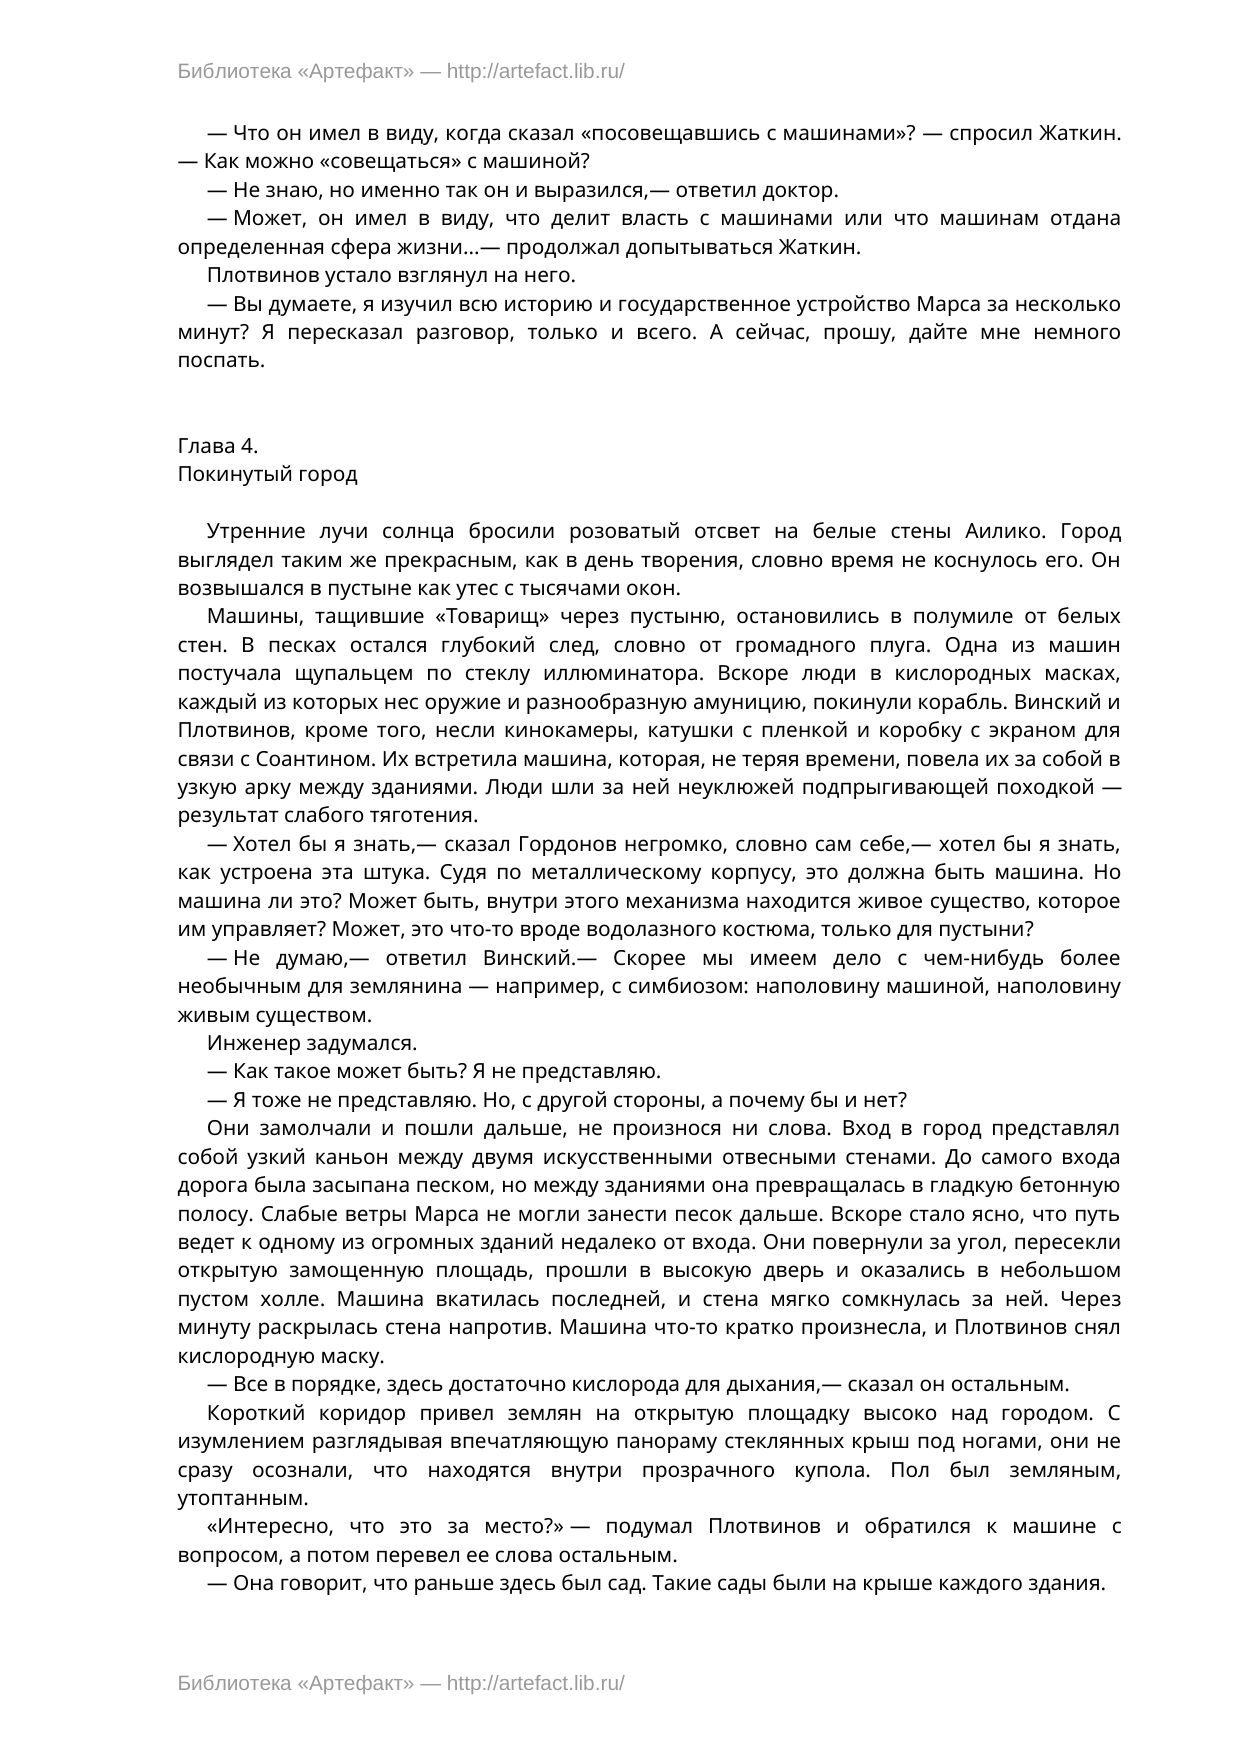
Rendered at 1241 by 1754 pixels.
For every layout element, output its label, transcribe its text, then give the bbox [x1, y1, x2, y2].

text — Она говорит, что раньше здесь был сад. Такие сады были на крыше каждого здания. [177, 1568, 1122, 1597]
subtitle Глава 4. [177, 431, 1122, 459]
text Они замолчали и пошли дальше, не произнося ни слова. Вход в город представлял собой узкий каньон между двумя искусственными отвесными стенами. До самого входа дорога была засыпана песком, но между зданиями она превращалась в гладкую бетонную полосу. Слабые ветры Марса не могли занести песок дальше. Вскоре стало ясно, что путь ведет к одному из огромных зданий недалеко от входа. Они повернули за угол, пересекли открытую замощенную площадь, прошли в высокую дверь и оказались в небольшом пустом холле. Машина вкатилась последней, и стена мягко сомкнулась за ней. Через минуту раскрылась стена напротив. Машина что-то кратко произнесла, и Плотвинов снял кислородную маску. [177, 1113, 1122, 1369]
text Машины, тащившие «Товарищ» через пустыню, остановились в полумиле от белых стен. В песках остался глубокий след, словно от громадного плуга. Одна из машин постучала щупальцем по стеклу иллюминатора. Вскоре люди в кислородных масках, каждый из которых нес оружие и разнообразную амуницию, покинули корабль. Винский и Плотвинов, кроме того, несли кинокамеры, катушки с пленкой и коробку с экраном для связи с Соантином. Их встретила машина, которая, не теряя времени, повела их за собой в узкую арку между зданиями. Люди шли за ней неуклюжей подпрыгивающей походкой — результат слабого тяготения. [177, 602, 1122, 829]
text — Не думаю,— ответил Винский.— Скорее мы имеем дело с чем-нибудь более необычным для землянина — например, с симбиозом: наполовину машиной, наполовину живым существом. [177, 943, 1122, 1028]
text — Хотел бы я знать,— сказал Гордонов негромко, словно сам себе,— хотел бы я знать, как устроена эта штука. Судя по металлическому корпусу, это должна быть машина. Но машина ли это? Может быть, внутри этого механизма находится живое существо, которое им управляет? Может, это что-то вроде водолазного костюма, только для пустыни? [177, 829, 1122, 943]
text — Все в порядке, здесь достаточно кислорода для дыхания,— сказал он остальным. [177, 1369, 1122, 1398]
text Утренние лучи солнца бросили розоватый отсвет на белые стены Аилико. Город выглядел таким же прекрасным, как в день творения, словно время не коснулось его. Он возвышался в пустыне как утес с тысячами окон. [177, 516, 1122, 602]
text Короткий коридор привел землян на открытую площадку высоко над городом. С изумлением разглядывая впечатляющую панораму стеклянных крыш под ногами, они не сразу осознали, что находятся внутри прозрачного купола. Пол был земляным, утоптанным. [177, 1398, 1122, 1512]
text — Как такое может быть? Я не представляю. [177, 1057, 1122, 1085]
text Инженер задумался. [177, 1028, 1122, 1057]
text — Может, он имел в виду, что делит власть с машинами или что машинам отдана определенная сфера жизни...— продолжал допытываться Жаткин. [177, 203, 1122, 260]
text — Не знаю, но именно так он и выразился,— ответил доктор. [177, 175, 1122, 203]
text «Интересно, что это за место?» — подумал Плотвинов и обратился к машине с вопросом, а потом перевел ее слова остальным. [177, 1512, 1122, 1568]
text — Вы думаете, я изучил всю историю и государственное устройство Марса за несколько минут? Я пересказал разговор, только и всего. А сейчас, прошу, дайте мне немного поспать. [177, 289, 1122, 374]
subtitle Покинутый город [177, 459, 1122, 488]
text Плотвинов устало взглянул на него. [177, 260, 1122, 289]
text — Я тоже не представляю. Но, с другой стороны, а почему бы и нет? [177, 1085, 1122, 1113]
text — Что он имел в виду, когда сказал «посовещавшись с машинами»? — спросил Жаткин.— Как можно «совещаться» с машиной? [177, 118, 1122, 175]
